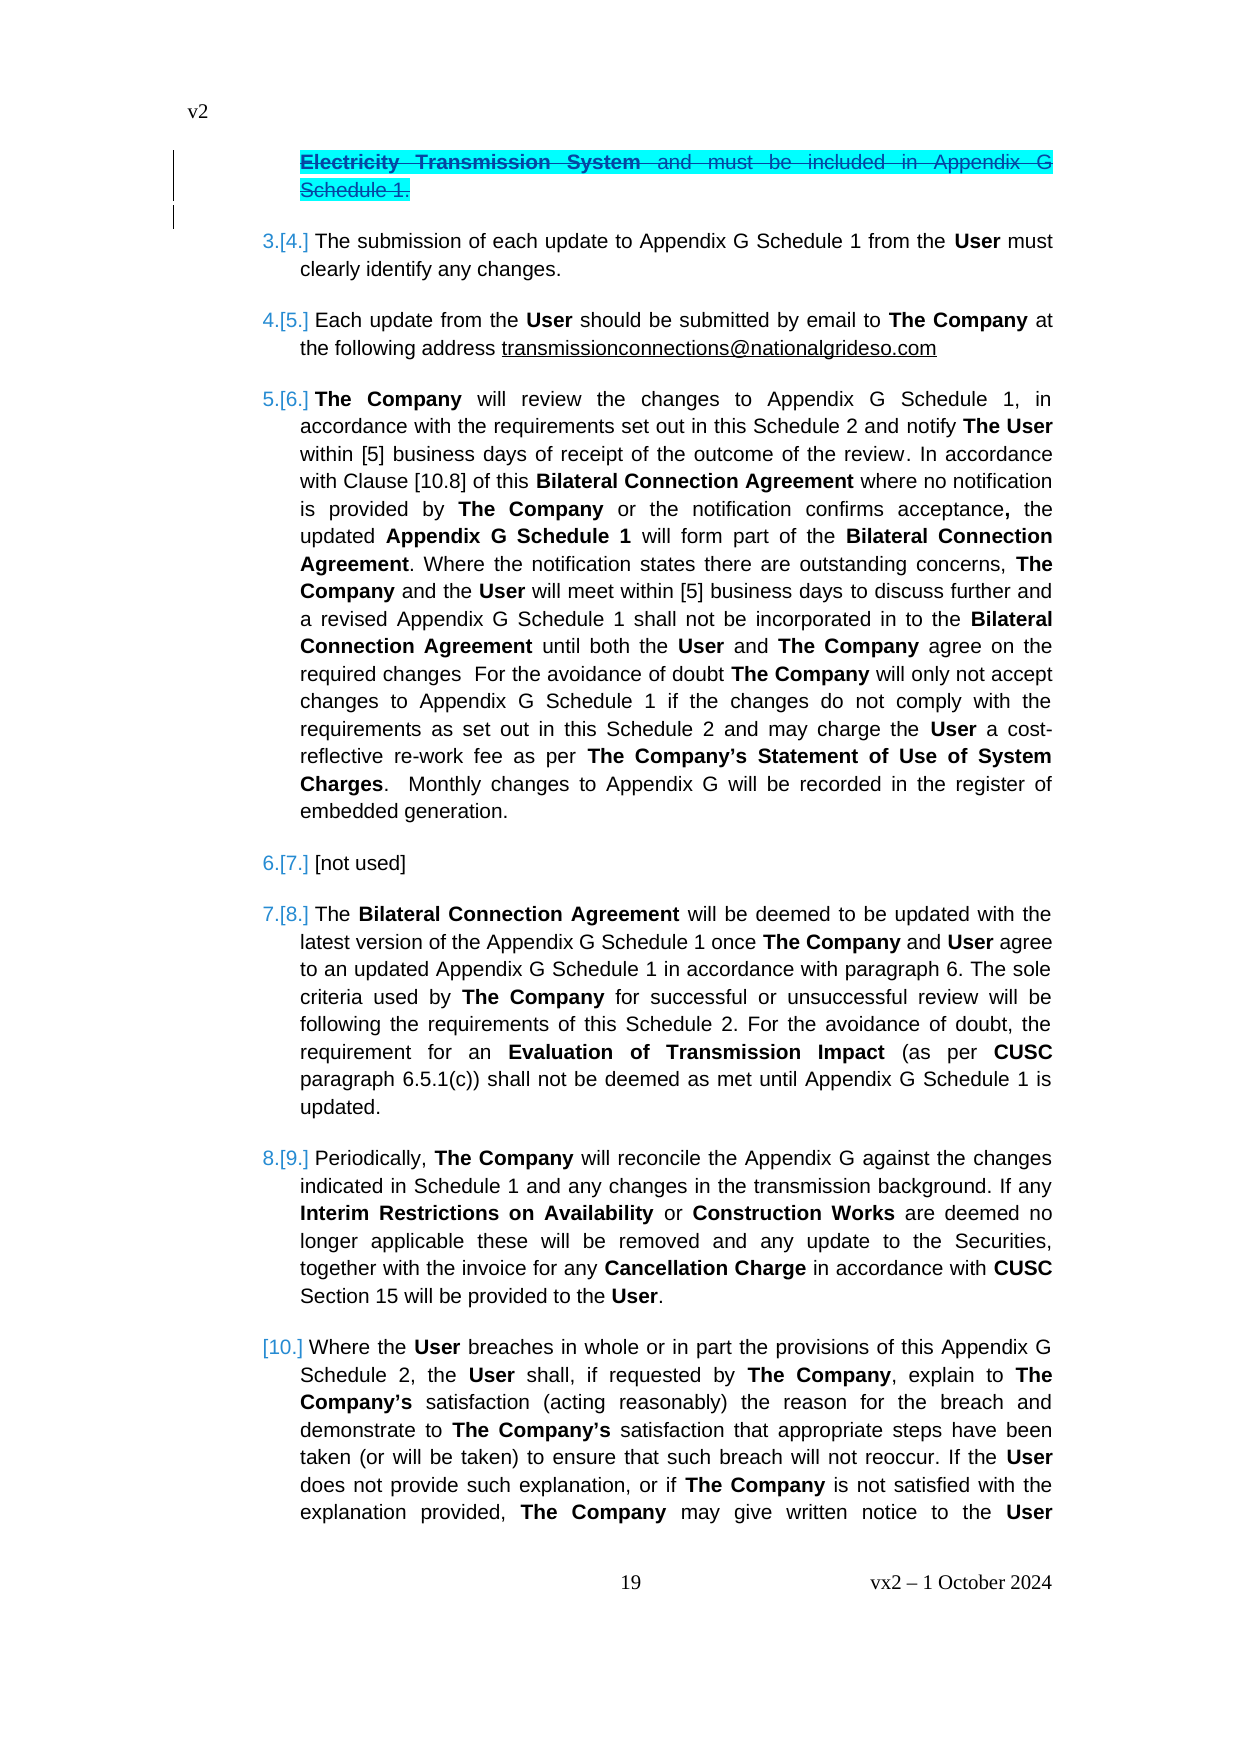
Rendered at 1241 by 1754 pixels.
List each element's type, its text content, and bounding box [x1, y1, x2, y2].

list The submission of each update to Appendix G Schedule 1 from the User must clearly identify any changes. [262, 229, 1053, 280]
list Periodically, The Company will reconcile the Appendix G against the changes indicated in Schedule 1 and any changes in the transmission background. If any Interim Restrictions on Availability or Construction Works are deemed no longer applicable these will be removed and any update to the Securities, together with the invoice for any Cancellation Charge in accordance with CUSC Section 15 will be provided to the User. [262, 1146, 1053, 1308]
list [262, 1335, 1053, 1524]
list [not used] [262, 851, 1053, 875]
list Each update from the User should be submitted by email to The Company at the following address transmissionconnections@nationalgrideso.com [262, 308, 1053, 359]
list The Bilateral Connection Agreement will be deemed to be updated with the latest version of the Appendix G Schedule 1 once The Company and User agree to an updated Appendix G Schedule 1 in accordance with paragraph 6. The sole criteria used by The Company for successful or unsuccessful review will be following the requirements of this Schedule 2. For the avoidance of doubt, the requirement for an Evaluation of Transmission Impact (as per CUSC paragraph 6.5.1(c)) shall not be deemed as met until Appendix G Schedule 1 is updated. [262, 902, 1053, 1119]
list The Company will review the changes to Appendix G Schedule 1, in accordance with the requirements set out in this Schedule 2 and notify The User within [5] business days of receipt of the outcome of the review. In accordance with Clause [10.8] of this Bilateral Connection Agreement where no notification is provided by The Company or the notification confirms acceptance, the updated Appendix G Schedule 1 will form part of the Bilateral Connection Agreement. Where the notification states there are outstanding concerns, The Company and the User will meet within [5] business days to discuss further and a revised Appendix G Schedule 1 shall not be incorporated in to the Bilateral Connection Agreement until both the User and The Company agree on the required changes For the avoidance of doubt The Company will only not accept changes to Appendix G Schedule 1 if the changes do not comply with the requirements as set out in this Schedule 2 and may charge the User a cost-reflective re-work fee as per The Company’s Statement of Use of System Charges. Monthly changes to Appendix G will be recorded in the register of embedded generation. [262, 387, 1053, 823]
